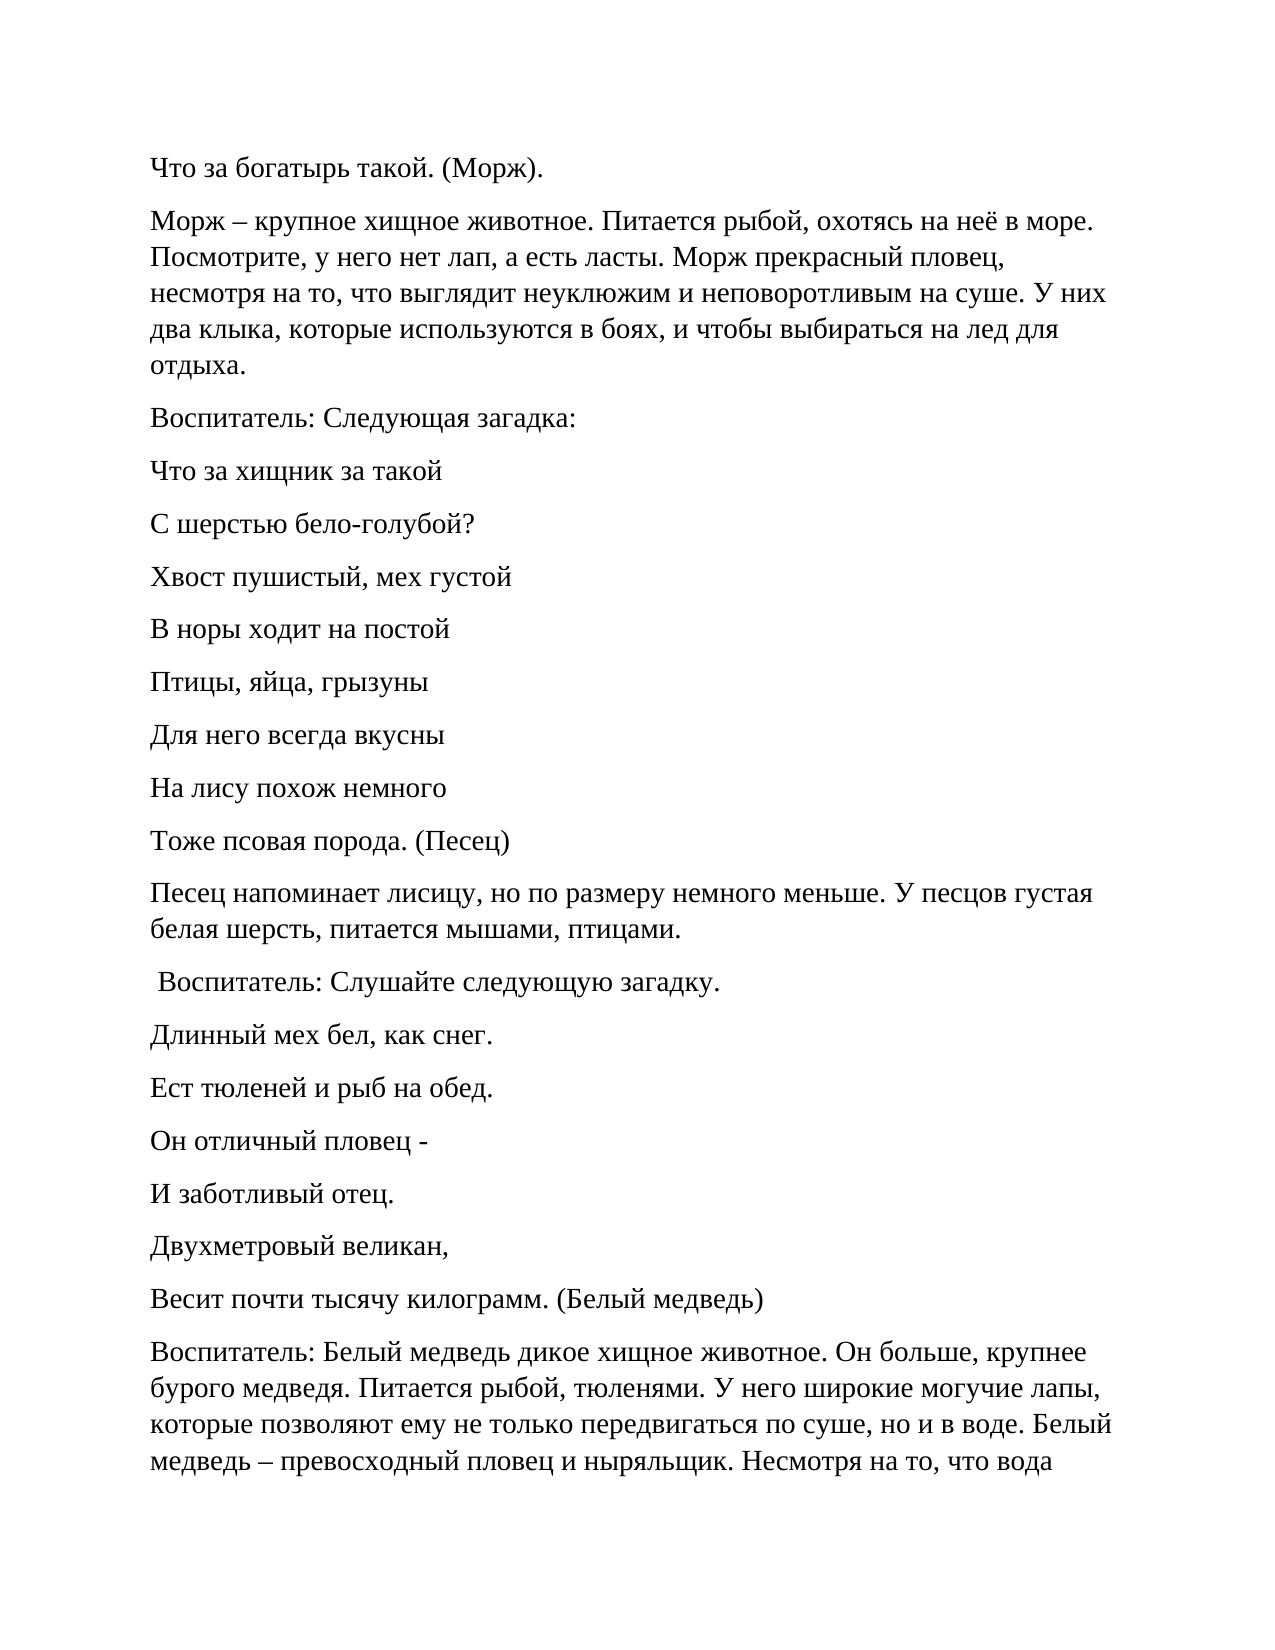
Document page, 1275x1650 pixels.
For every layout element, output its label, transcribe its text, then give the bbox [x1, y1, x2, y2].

text Воспитатель: Следующая загадка: [150, 400, 1125, 434]
text Для него всегда вкусны [150, 717, 1125, 751]
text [150, 1334, 1125, 1476]
text Ест тюленей и рыб на обед. [150, 1070, 1125, 1104]
text Воспитатель: Слушайте следующую загадку. [150, 964, 1125, 998]
text Он отличный пловец - [150, 1123, 1125, 1156]
text И заботливый отец. [150, 1176, 1125, 1209]
text Что за хищник за такой [150, 453, 1125, 487]
text На лису похож немного [150, 770, 1125, 803]
text Весит почти тысячу килограмм. (Белый медведь) [150, 1281, 1125, 1315]
text В норы ходит на постой [150, 611, 1125, 645]
text Хвост пушистый, мех густой [150, 559, 1125, 592]
text Что за богатырь такой. (Морж). [150, 150, 1125, 183]
text Двухметровый великан, [150, 1228, 1125, 1262]
text Морж – крупное хищное животное. Питается рыбой, охотясь на неё в море. Посмотрите, у него нет лап, а есть ласты. Морж прекрасный пловец, несмотря на то, что выглядит неуклюжим и неповоротливым на суше. У них два клыка, которые используются в боях, и чтобы выбираться на лед для отдыха. [150, 203, 1125, 381]
text Птицы, яйца, грызуны [150, 664, 1125, 698]
text Песец напоминает лисицу, но по размеру немного меньше. У песцов густая белая шерсть, питается мышами, птицами. [150, 876, 1125, 945]
text Тоже псовая порода. (Песец) [150, 823, 1125, 856]
text С шерстью бело-голубой? [150, 506, 1125, 539]
text Длинный мех бел, как снег. [150, 1017, 1125, 1051]
